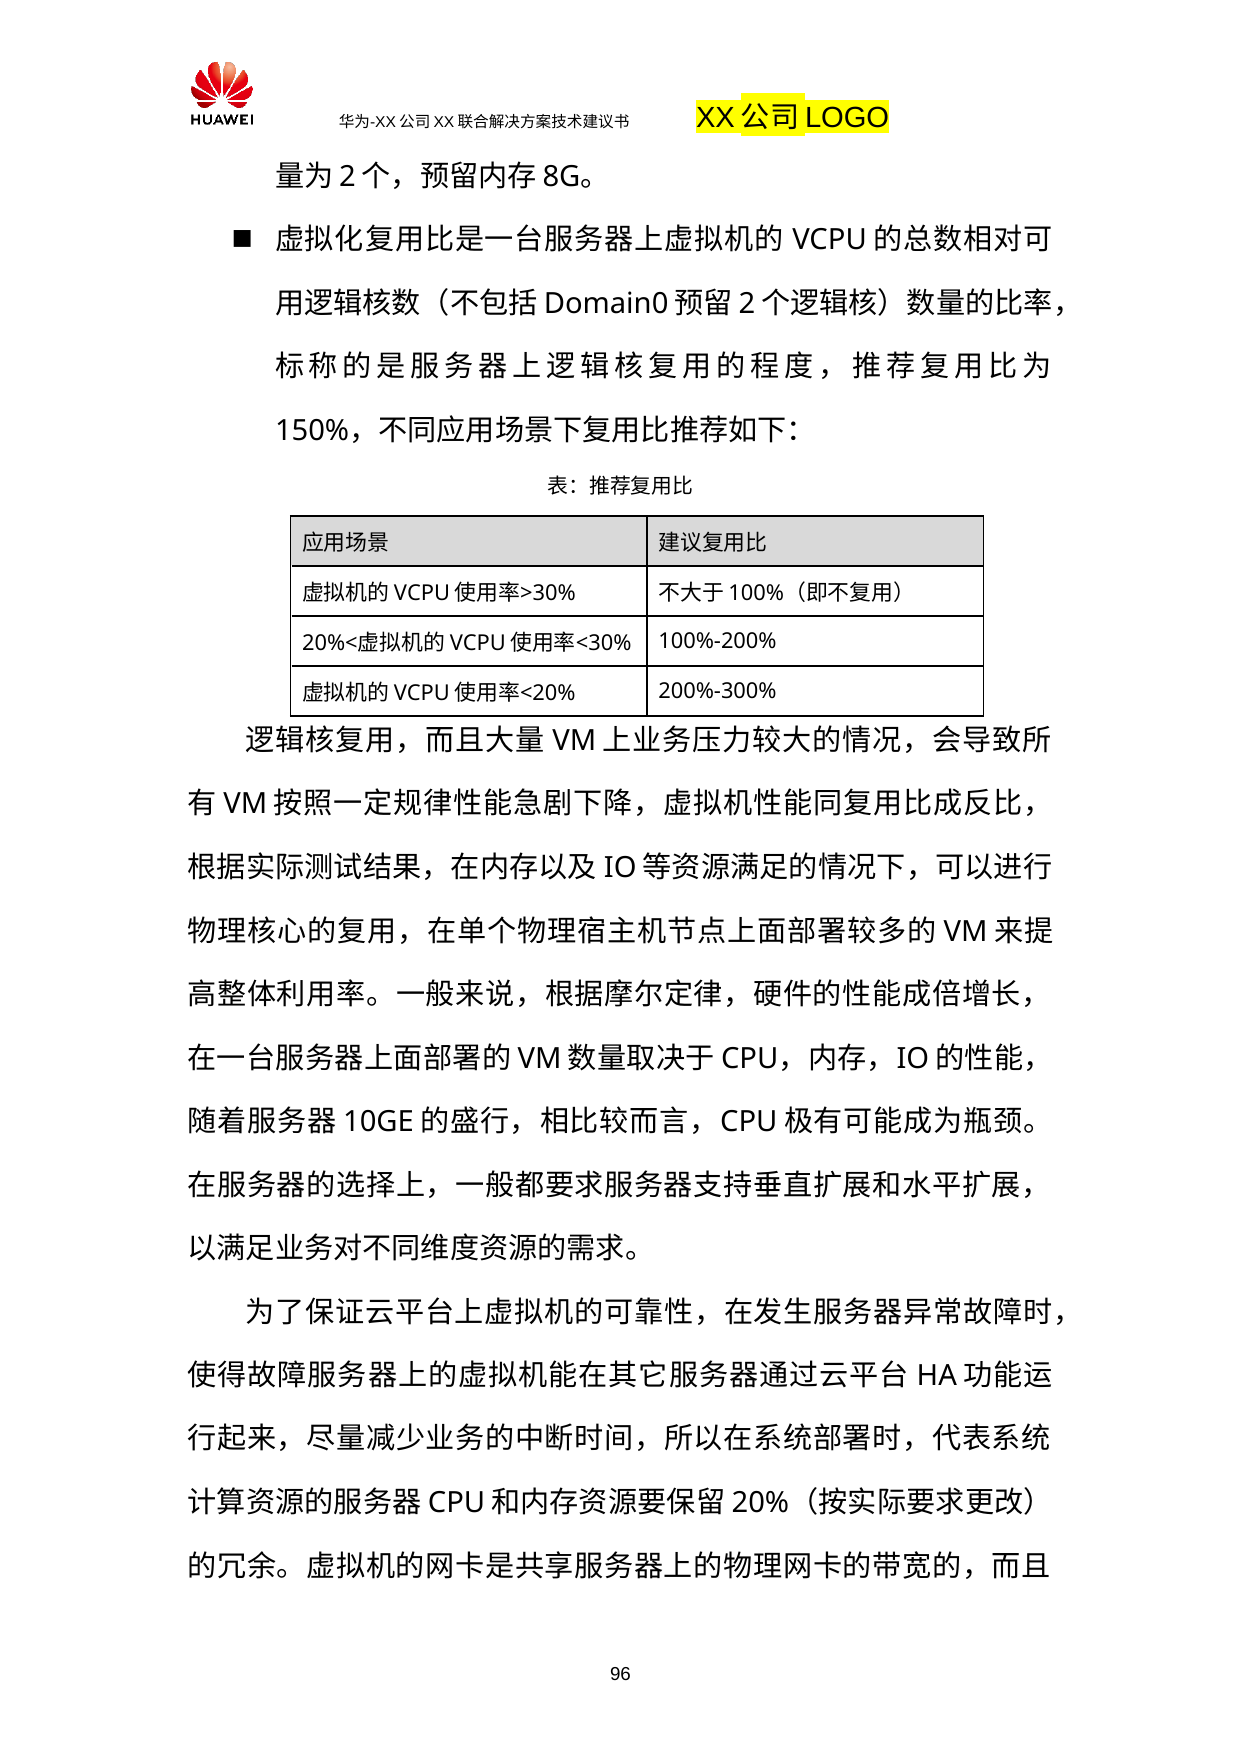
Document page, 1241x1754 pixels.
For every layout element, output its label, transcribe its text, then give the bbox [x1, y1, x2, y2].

text 表：推荐复用比 [187, 470, 1053, 500]
table_cell 200%-300% [648, 667, 983, 715]
picture [187, 59, 256, 127]
table_cell 虚拟机的VCPU使用率<20% [291, 666, 646, 715]
table_cell 虚拟机的VCPU使用率>30% [291, 566, 646, 615]
table_cell 100%-200% [648, 617, 983, 665]
table_header 应用场景 [291, 517, 646, 565]
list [231, 152, 1053, 194]
table_header 建议复用比 [648, 517, 983, 565]
list 虚拟化复用比是一台服务器上虚拟机的VCPU的总数相对可用逻辑核数（不包括Domain0预留2个逻辑核）数量的比率，标称的是服务器上逻辑核复用的程度，推荐复用比为150%，不同应用场景下复用比推荐如下： [231, 216, 1053, 449]
table_cell 20%<虚拟机的VCPU使用率<30% [291, 616, 646, 665]
table_cell 不大于100%（即不复用） [648, 567, 983, 615]
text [187, 1288, 1053, 1584]
text 逻辑核复用，而且大量VM上业务压力较大的情况，会导致所有VM按照一定规律性能急剧下降，虚拟机性能同复用比成反比，根据实际测试结果，在内存以及IO等资源满足的情况下，可以进行物理核心的复用，在单个物理宿主机节点上面部署较多的VM来提高整体利用率。一般来说，根据摩尔定律，硬件的性能成倍增长，在一台服务器上面部署的VM数量取决于CPU，内存，IO的性能，随着服务器10GE的盛行，相比较而言，CPU极有可能成为瓶颈。在服务器的选择上，一般都要求服务器支持垂直扩展和水平扩展，以满足业务对不同维度资源的需求。 [187, 717, 1053, 1267]
